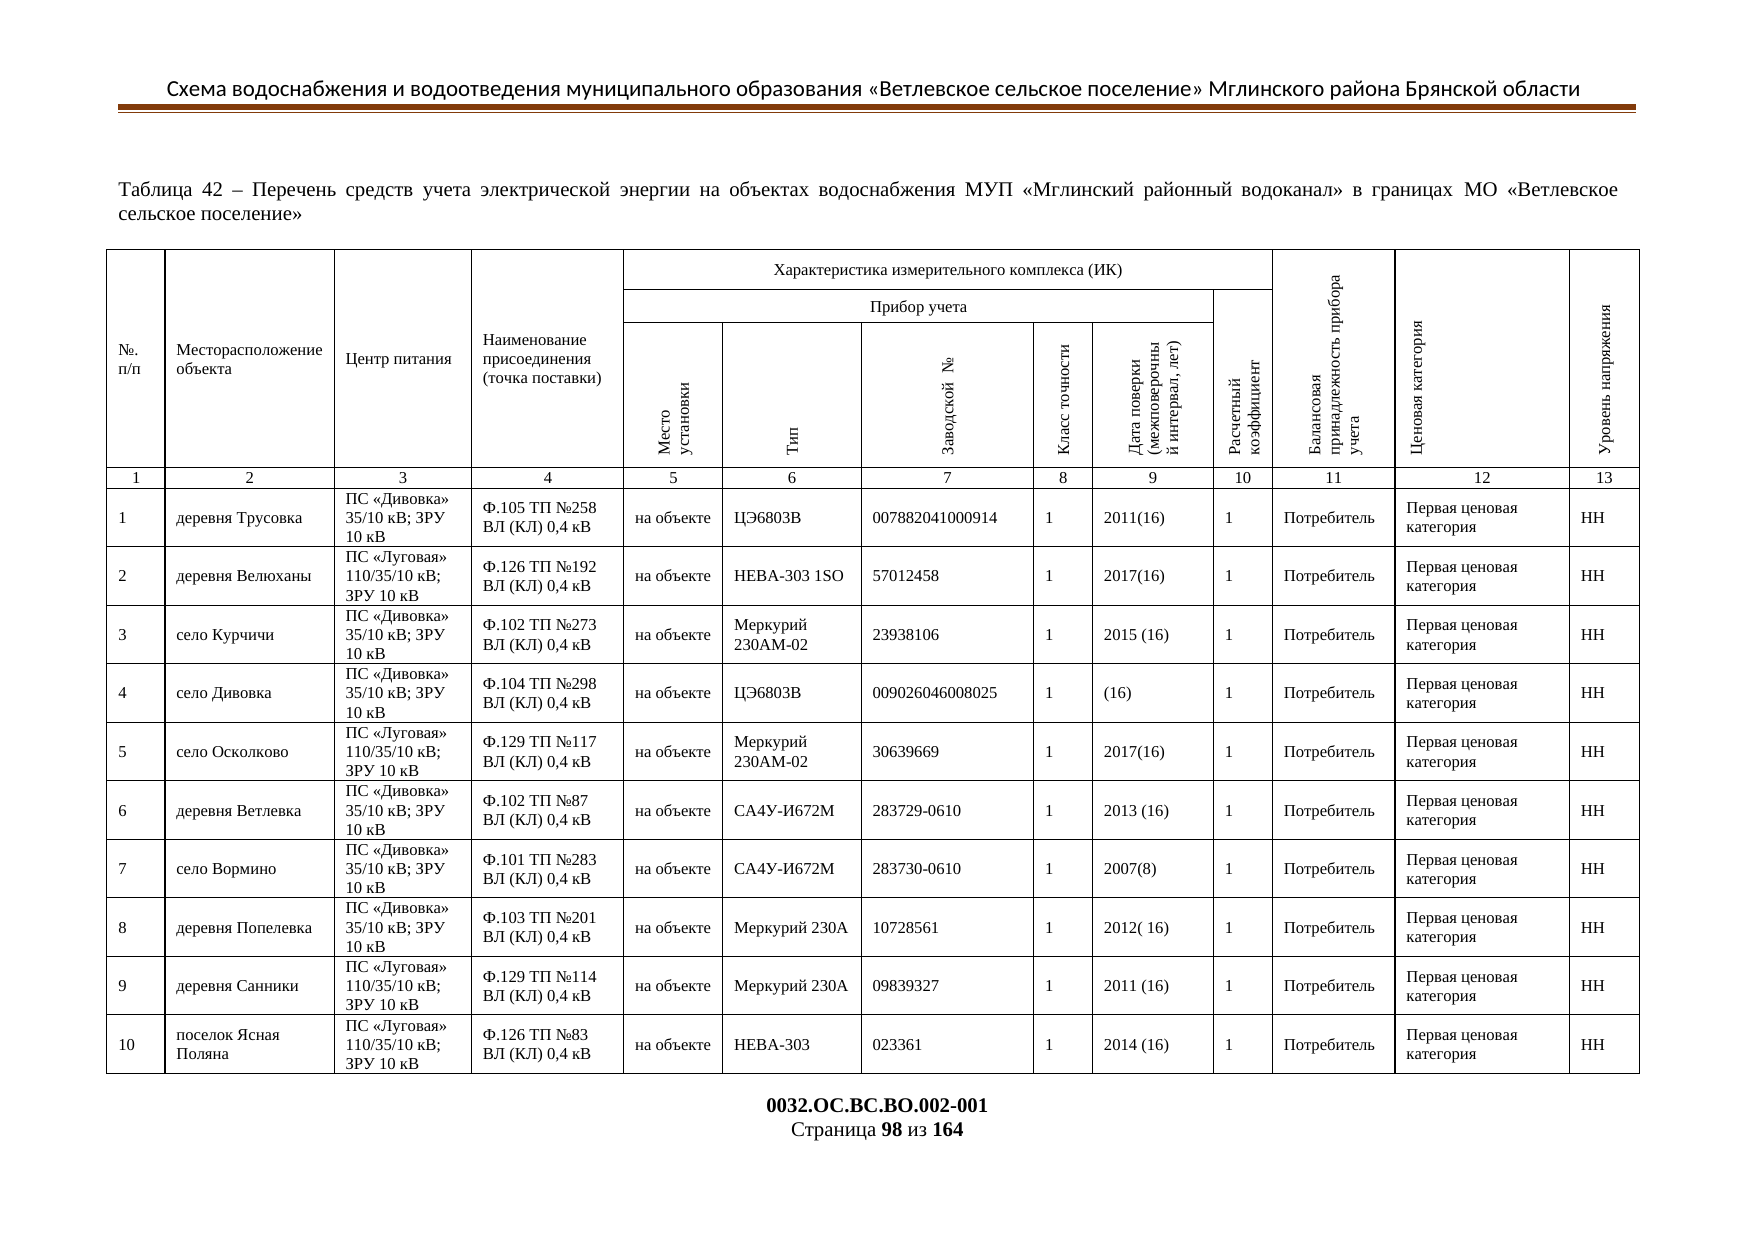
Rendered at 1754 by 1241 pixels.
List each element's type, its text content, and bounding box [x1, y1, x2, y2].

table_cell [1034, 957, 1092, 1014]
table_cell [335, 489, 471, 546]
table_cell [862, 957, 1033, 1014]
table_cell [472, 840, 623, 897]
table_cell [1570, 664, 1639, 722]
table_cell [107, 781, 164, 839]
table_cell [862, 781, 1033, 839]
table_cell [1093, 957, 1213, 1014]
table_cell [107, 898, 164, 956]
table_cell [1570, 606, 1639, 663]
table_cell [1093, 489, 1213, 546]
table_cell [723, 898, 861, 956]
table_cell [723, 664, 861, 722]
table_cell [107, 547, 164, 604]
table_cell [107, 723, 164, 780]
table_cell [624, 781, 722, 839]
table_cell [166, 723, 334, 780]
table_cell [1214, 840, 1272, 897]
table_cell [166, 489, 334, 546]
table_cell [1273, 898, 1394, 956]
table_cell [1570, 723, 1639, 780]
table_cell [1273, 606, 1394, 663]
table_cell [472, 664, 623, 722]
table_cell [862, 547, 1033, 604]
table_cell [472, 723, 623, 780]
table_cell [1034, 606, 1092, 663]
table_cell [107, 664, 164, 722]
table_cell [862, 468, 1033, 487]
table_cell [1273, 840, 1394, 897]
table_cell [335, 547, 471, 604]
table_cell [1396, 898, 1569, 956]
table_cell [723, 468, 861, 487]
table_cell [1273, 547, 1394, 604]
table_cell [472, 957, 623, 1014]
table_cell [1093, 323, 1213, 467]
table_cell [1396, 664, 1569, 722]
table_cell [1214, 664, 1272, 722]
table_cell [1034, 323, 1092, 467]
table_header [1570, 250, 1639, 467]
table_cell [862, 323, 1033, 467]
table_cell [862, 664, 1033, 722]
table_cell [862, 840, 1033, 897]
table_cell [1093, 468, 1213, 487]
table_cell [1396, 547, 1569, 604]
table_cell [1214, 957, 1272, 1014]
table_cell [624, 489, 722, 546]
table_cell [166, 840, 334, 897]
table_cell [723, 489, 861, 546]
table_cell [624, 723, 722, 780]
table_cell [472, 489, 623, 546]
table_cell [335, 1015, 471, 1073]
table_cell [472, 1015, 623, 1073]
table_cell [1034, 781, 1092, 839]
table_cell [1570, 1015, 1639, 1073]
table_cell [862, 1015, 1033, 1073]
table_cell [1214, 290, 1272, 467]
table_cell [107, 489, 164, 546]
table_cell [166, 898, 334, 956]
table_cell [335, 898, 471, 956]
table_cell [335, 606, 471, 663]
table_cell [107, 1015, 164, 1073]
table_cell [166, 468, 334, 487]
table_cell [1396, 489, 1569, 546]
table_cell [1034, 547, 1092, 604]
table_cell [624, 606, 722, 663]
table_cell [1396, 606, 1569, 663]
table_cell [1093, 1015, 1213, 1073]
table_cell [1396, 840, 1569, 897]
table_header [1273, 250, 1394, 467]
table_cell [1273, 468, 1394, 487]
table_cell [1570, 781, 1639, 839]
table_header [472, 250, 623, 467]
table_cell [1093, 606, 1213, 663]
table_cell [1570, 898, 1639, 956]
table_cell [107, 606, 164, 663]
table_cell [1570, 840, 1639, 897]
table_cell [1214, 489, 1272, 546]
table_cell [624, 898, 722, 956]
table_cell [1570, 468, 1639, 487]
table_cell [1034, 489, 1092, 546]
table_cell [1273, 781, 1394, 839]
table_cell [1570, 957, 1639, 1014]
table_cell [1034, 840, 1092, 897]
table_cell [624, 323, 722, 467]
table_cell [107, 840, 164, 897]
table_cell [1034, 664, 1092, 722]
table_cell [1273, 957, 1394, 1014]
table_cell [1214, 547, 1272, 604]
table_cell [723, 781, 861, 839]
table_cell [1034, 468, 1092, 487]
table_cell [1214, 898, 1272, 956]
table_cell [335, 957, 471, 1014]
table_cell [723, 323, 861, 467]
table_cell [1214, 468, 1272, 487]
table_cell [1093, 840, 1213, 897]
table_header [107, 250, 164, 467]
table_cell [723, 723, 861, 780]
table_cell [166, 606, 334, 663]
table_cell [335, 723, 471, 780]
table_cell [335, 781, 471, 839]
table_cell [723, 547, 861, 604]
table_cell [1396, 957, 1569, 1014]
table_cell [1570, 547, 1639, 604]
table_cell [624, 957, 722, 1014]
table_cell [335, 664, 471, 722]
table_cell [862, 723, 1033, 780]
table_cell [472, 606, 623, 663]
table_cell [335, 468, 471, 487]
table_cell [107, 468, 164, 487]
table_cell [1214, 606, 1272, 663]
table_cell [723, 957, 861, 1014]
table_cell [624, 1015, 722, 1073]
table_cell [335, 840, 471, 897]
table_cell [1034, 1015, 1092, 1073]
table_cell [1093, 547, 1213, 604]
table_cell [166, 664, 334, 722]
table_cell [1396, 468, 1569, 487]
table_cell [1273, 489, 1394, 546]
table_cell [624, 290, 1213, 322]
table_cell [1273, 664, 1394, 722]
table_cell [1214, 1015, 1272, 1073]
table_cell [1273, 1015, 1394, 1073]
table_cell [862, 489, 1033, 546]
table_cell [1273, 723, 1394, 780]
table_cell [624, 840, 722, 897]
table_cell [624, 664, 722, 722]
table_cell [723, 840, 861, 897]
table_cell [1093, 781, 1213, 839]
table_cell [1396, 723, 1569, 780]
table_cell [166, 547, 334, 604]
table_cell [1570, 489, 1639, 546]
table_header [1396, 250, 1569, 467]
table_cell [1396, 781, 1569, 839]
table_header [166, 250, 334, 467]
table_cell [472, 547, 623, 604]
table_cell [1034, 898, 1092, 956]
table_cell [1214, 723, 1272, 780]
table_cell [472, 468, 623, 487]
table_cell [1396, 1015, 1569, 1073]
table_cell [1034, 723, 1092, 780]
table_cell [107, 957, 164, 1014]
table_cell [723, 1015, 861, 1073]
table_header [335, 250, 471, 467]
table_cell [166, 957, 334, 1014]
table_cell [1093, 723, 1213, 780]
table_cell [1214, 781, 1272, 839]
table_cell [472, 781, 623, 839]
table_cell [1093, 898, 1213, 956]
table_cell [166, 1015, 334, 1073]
text Таблица 42 – Перечень средств учета электрической энергии на объектах водоснабжения МУП «Мглинский районный водоканал» в границах МО «Ветлевское сельское поселение» [118, 177, 1618, 225]
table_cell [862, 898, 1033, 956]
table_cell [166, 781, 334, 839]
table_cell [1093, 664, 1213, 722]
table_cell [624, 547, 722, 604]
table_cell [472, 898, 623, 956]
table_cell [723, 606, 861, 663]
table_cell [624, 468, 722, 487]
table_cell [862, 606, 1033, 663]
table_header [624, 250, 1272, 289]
